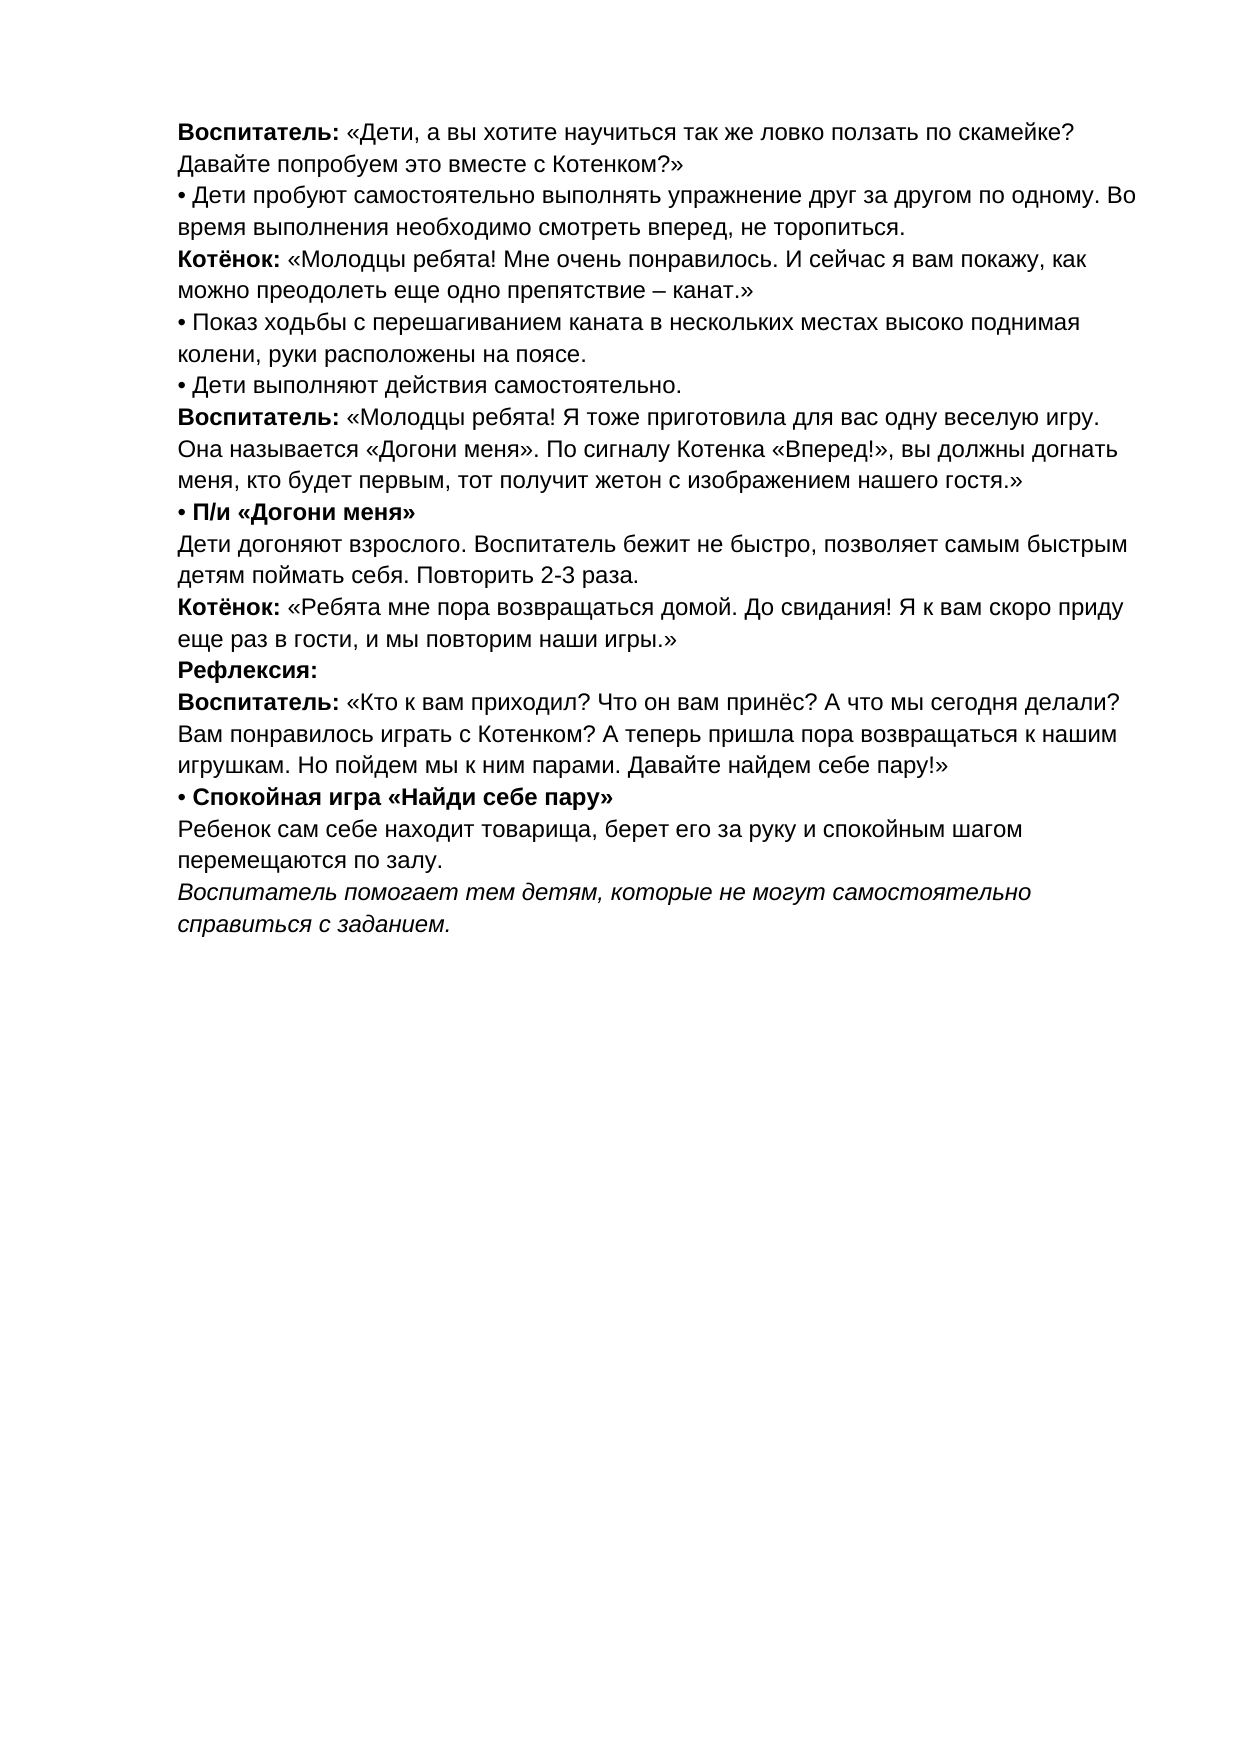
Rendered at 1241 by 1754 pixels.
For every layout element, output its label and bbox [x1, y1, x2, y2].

text [177, 118, 1152, 937]
